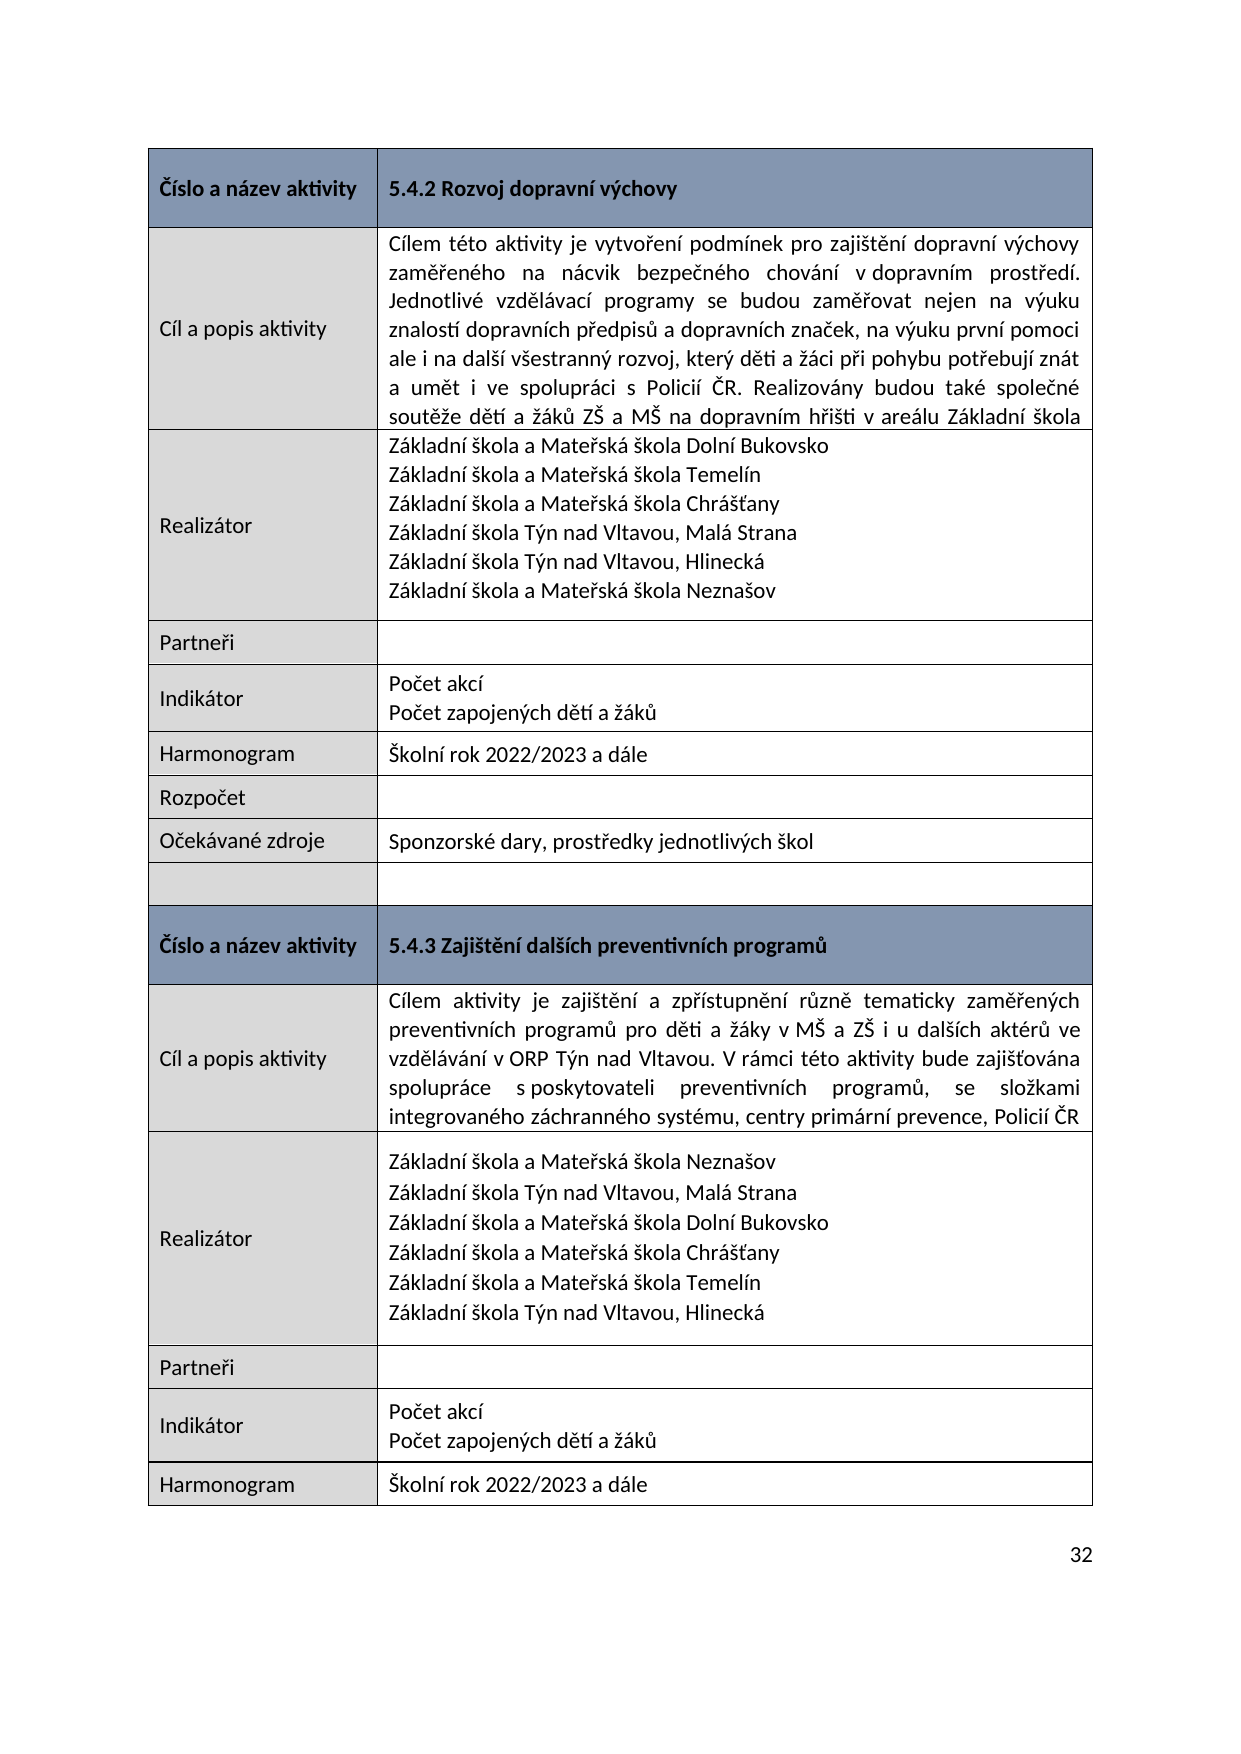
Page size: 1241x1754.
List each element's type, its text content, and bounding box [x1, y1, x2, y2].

table_cell Cíl a popis aktivity [149, 228, 377, 429]
table_cell Partneři [149, 1346, 377, 1388]
table_cell Cíl a popis aktivity [149, 985, 377, 1131]
table_cell Sponzorské dary, prostředky jednotlivých škol [378, 819, 1092, 862]
table_cell Cílem této aktivity je vytvoření podmínek pro zajištění dopravní výchovy zaměřeného na nácvik bezpečného chování v dopravním prostředí. Jednotlivé vzdělávací programy se budou zaměřovat nejen na výuku znalostí dopravních předpisů a dopravních značek, na výuku první pomoci ale i na další všestranný rozvoj, který děti a žáci při pohybu potřebují znát a umět i ve spolupráci s Policií ČR. Realizovány budou také společné soutěže dětí a žáků ZŠ a MŠ na dopravním hřišti v areálu Základní škola Týn nad Vltavou, Malá Strana. [378, 228, 1092, 429]
table_cell Harmonogram [149, 1463, 377, 1505]
table_cell Indikátor [149, 665, 377, 731]
table_header Číslo a název aktivity [149, 149, 377, 227]
table_cell Základní škola a Mateřská škola Neznašov Základní škola Týn nad Vltavou, Malá Strana Základní škola a Mateřská škola Dolní Bukovsko Základní škola a Mateřská škola Chrášťany Základní škola a Mateřská škola Temelín Základní škola Týn nad Vltavou, Hlinecká [378, 1132, 1092, 1344]
table_cell [378, 621, 1092, 663]
table_cell Školní rok 2022/2023 a dále [378, 732, 1092, 774]
table_cell Počet akcí Počet zapojených dětí a žáků [378, 1389, 1092, 1461]
table_cell Počet akcí Počet zapojených dětí a žáků [378, 665, 1092, 731]
table_cell Očekávané zdroje [149, 819, 377, 862]
table_header 5.4.2 Rozvoj dopravní výchovy [378, 149, 1092, 227]
table_cell Základní škola a Mateřská škola Dolní Bukovsko Základní škola a Mateřská škola Temelín Základní škola a Mateřská škola Chrášťany Základní škola Týn nad Vltavou, Malá Strana Základní škola Týn nad Vltavou, Hlinecká Základní škola a Mateřská škola Neznašov [378, 430, 1092, 620]
table_cell Realizátor [149, 1132, 377, 1344]
table_cell Číslo a název aktivity [149, 906, 377, 984]
table_cell Školní rok 2022/2023 a dále [378, 1463, 1092, 1505]
table_cell Cílem aktivity je zajištění a zpřístupnění různě tematicky zaměřených preventivních programů pro děti a žáky v MŠ a ZŠ i u dalších aktérů ve vzdělávání v ORP Týn nad Vltavou. V rámci této aktivity bude zajišťována spolupráce s poskytovateli preventivních programů, se složkami integrovaného záchranného systému, centry primární prevence, Policií ČR apod. [378, 985, 1092, 1131]
table_cell [149, 863, 377, 905]
table_cell 5.4.3 Zajištění dalších preventivních programů [378, 906, 1092, 984]
table_cell Partneři [149, 621, 377, 663]
table_cell Rozpočet [149, 776, 377, 818]
table_cell [378, 863, 1092, 905]
table_cell Indikátor [149, 1389, 377, 1461]
table_cell Realizátor [149, 430, 377, 620]
table_cell [378, 1346, 1092, 1388]
table_cell Harmonogram [149, 732, 377, 774]
table_cell [378, 776, 1092, 818]
